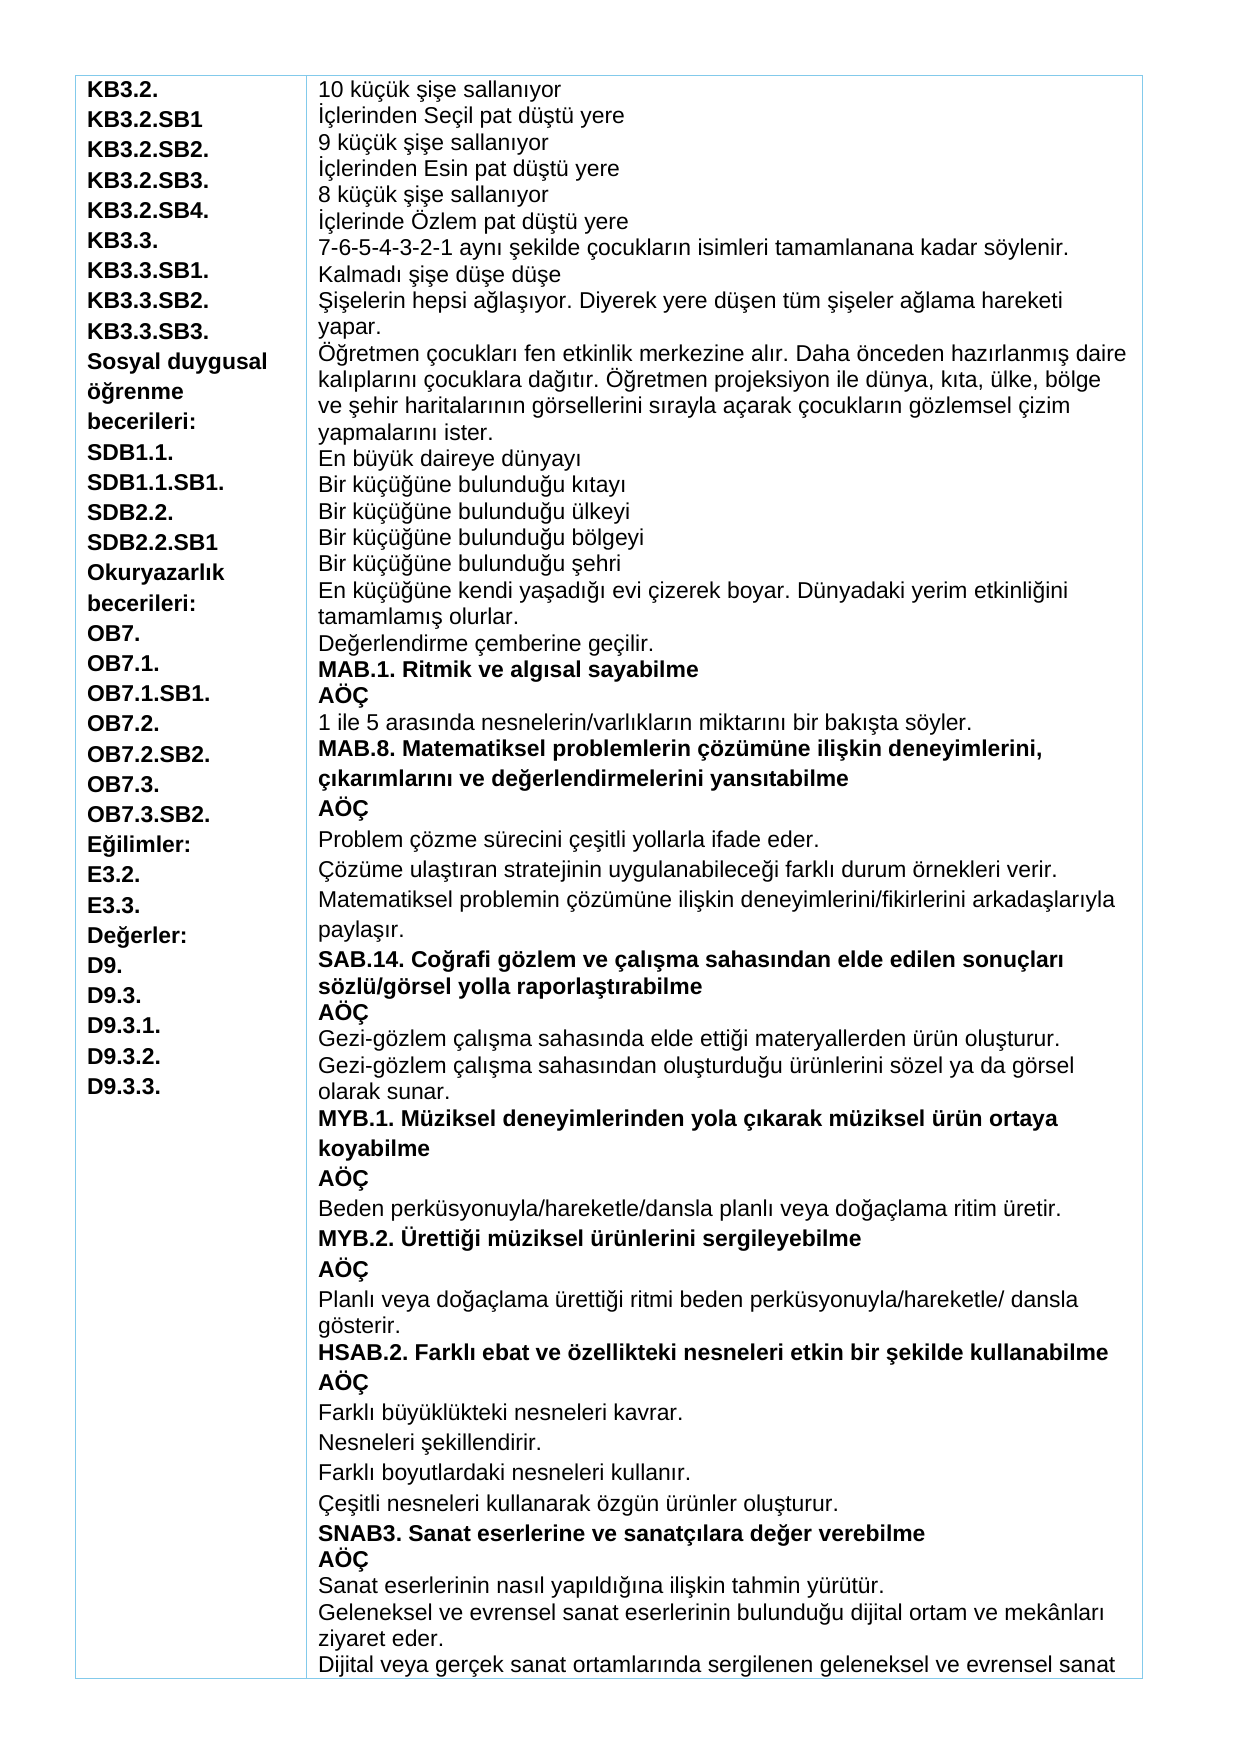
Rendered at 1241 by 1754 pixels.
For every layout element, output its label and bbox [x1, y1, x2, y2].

table_cell [76, 76, 306, 1678]
table_cell [307, 76, 1142, 1678]
